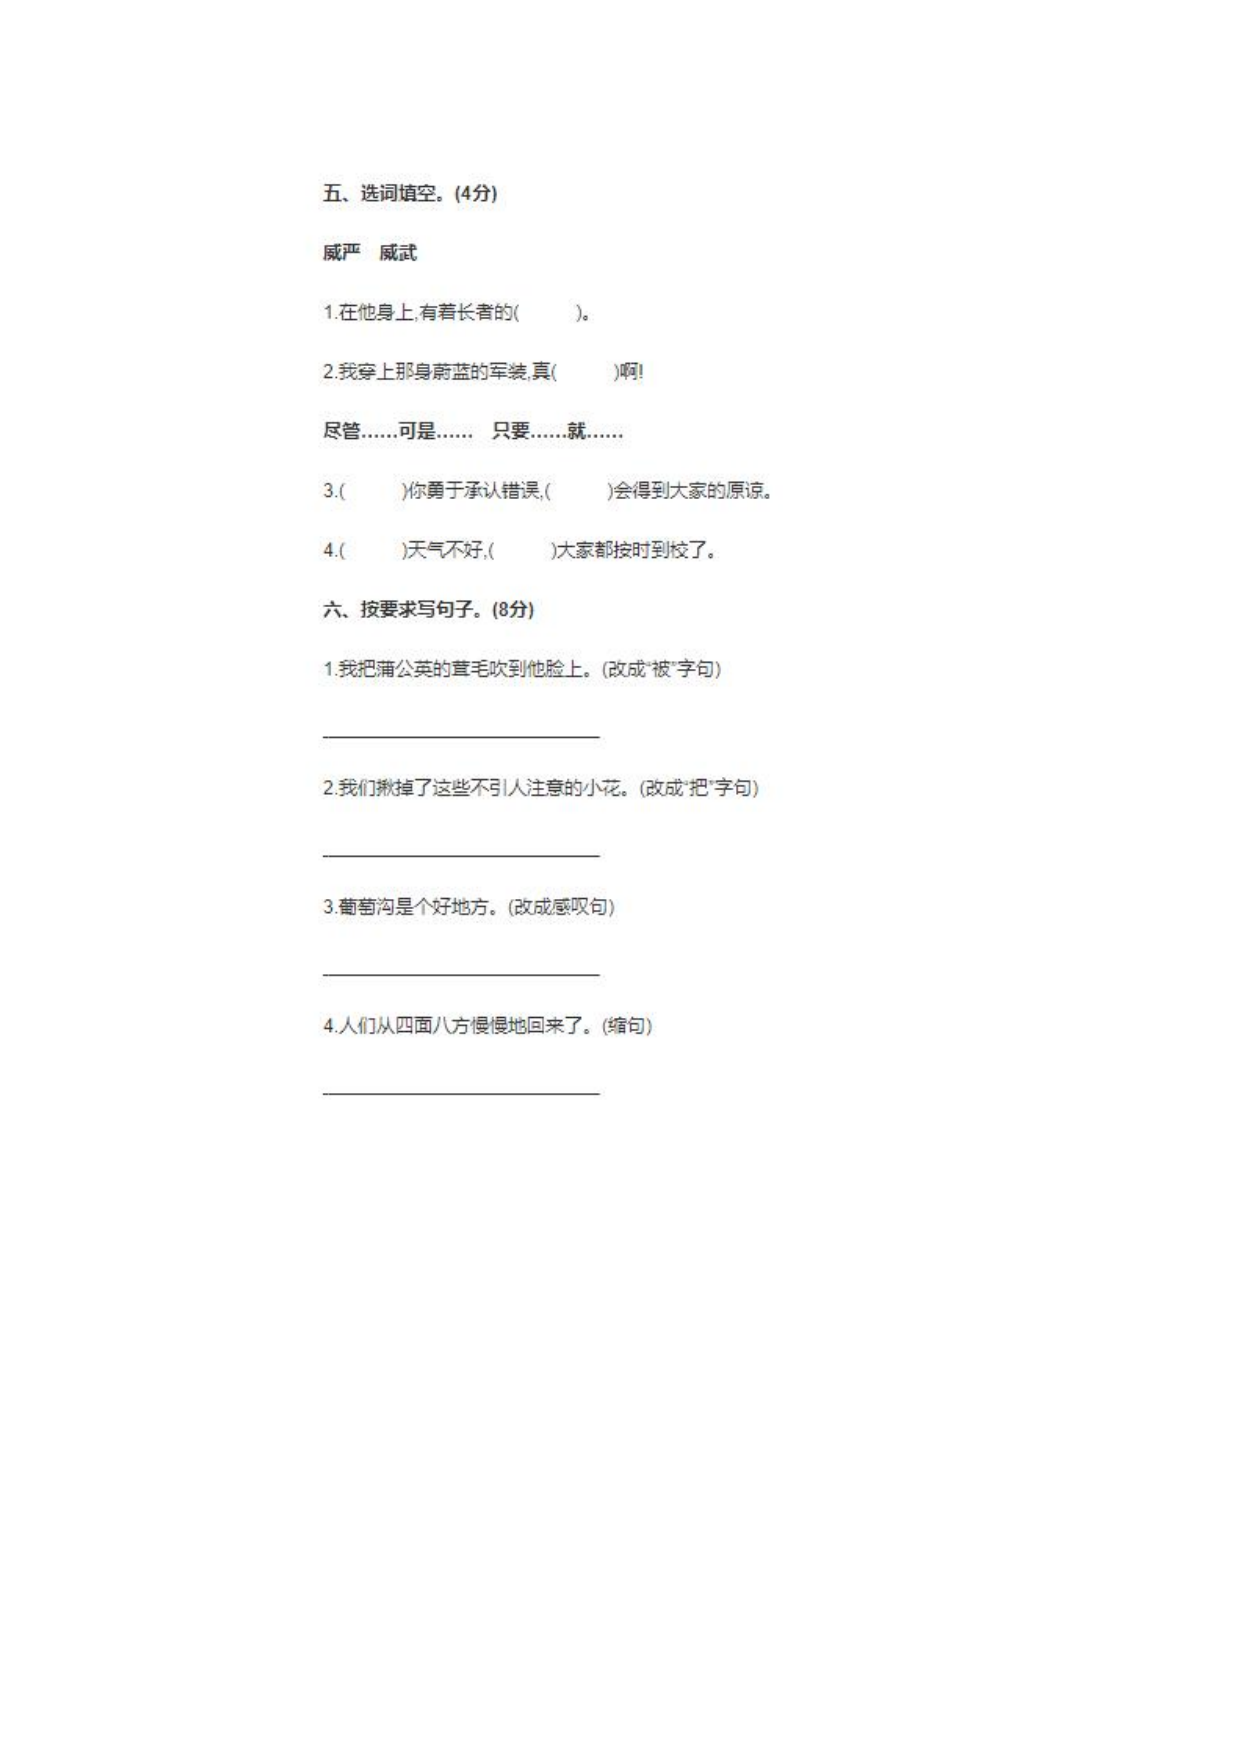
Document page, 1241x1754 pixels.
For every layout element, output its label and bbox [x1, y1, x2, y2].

picture [281, 162, 959, 1114]
